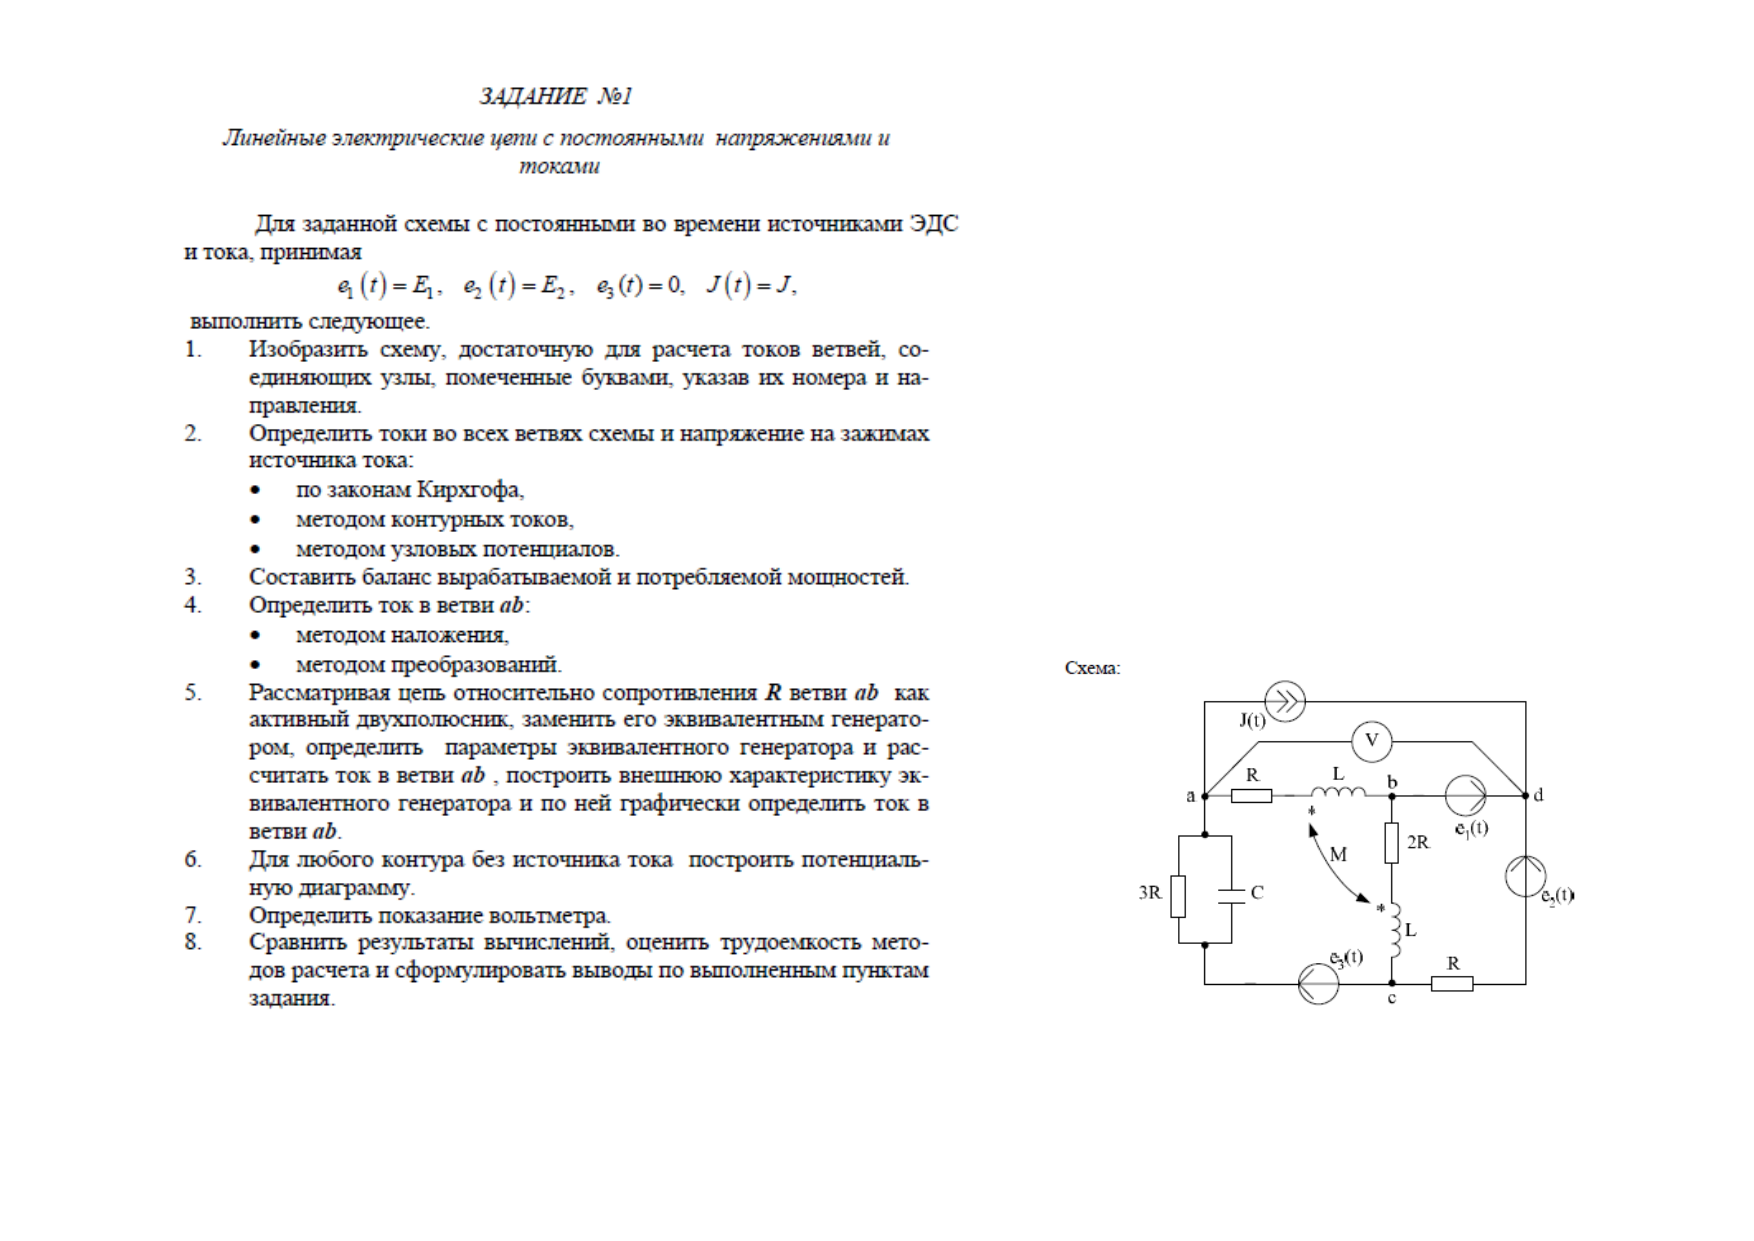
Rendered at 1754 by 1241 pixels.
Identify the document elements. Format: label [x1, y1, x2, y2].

picture [118, 73, 1626, 1024]
